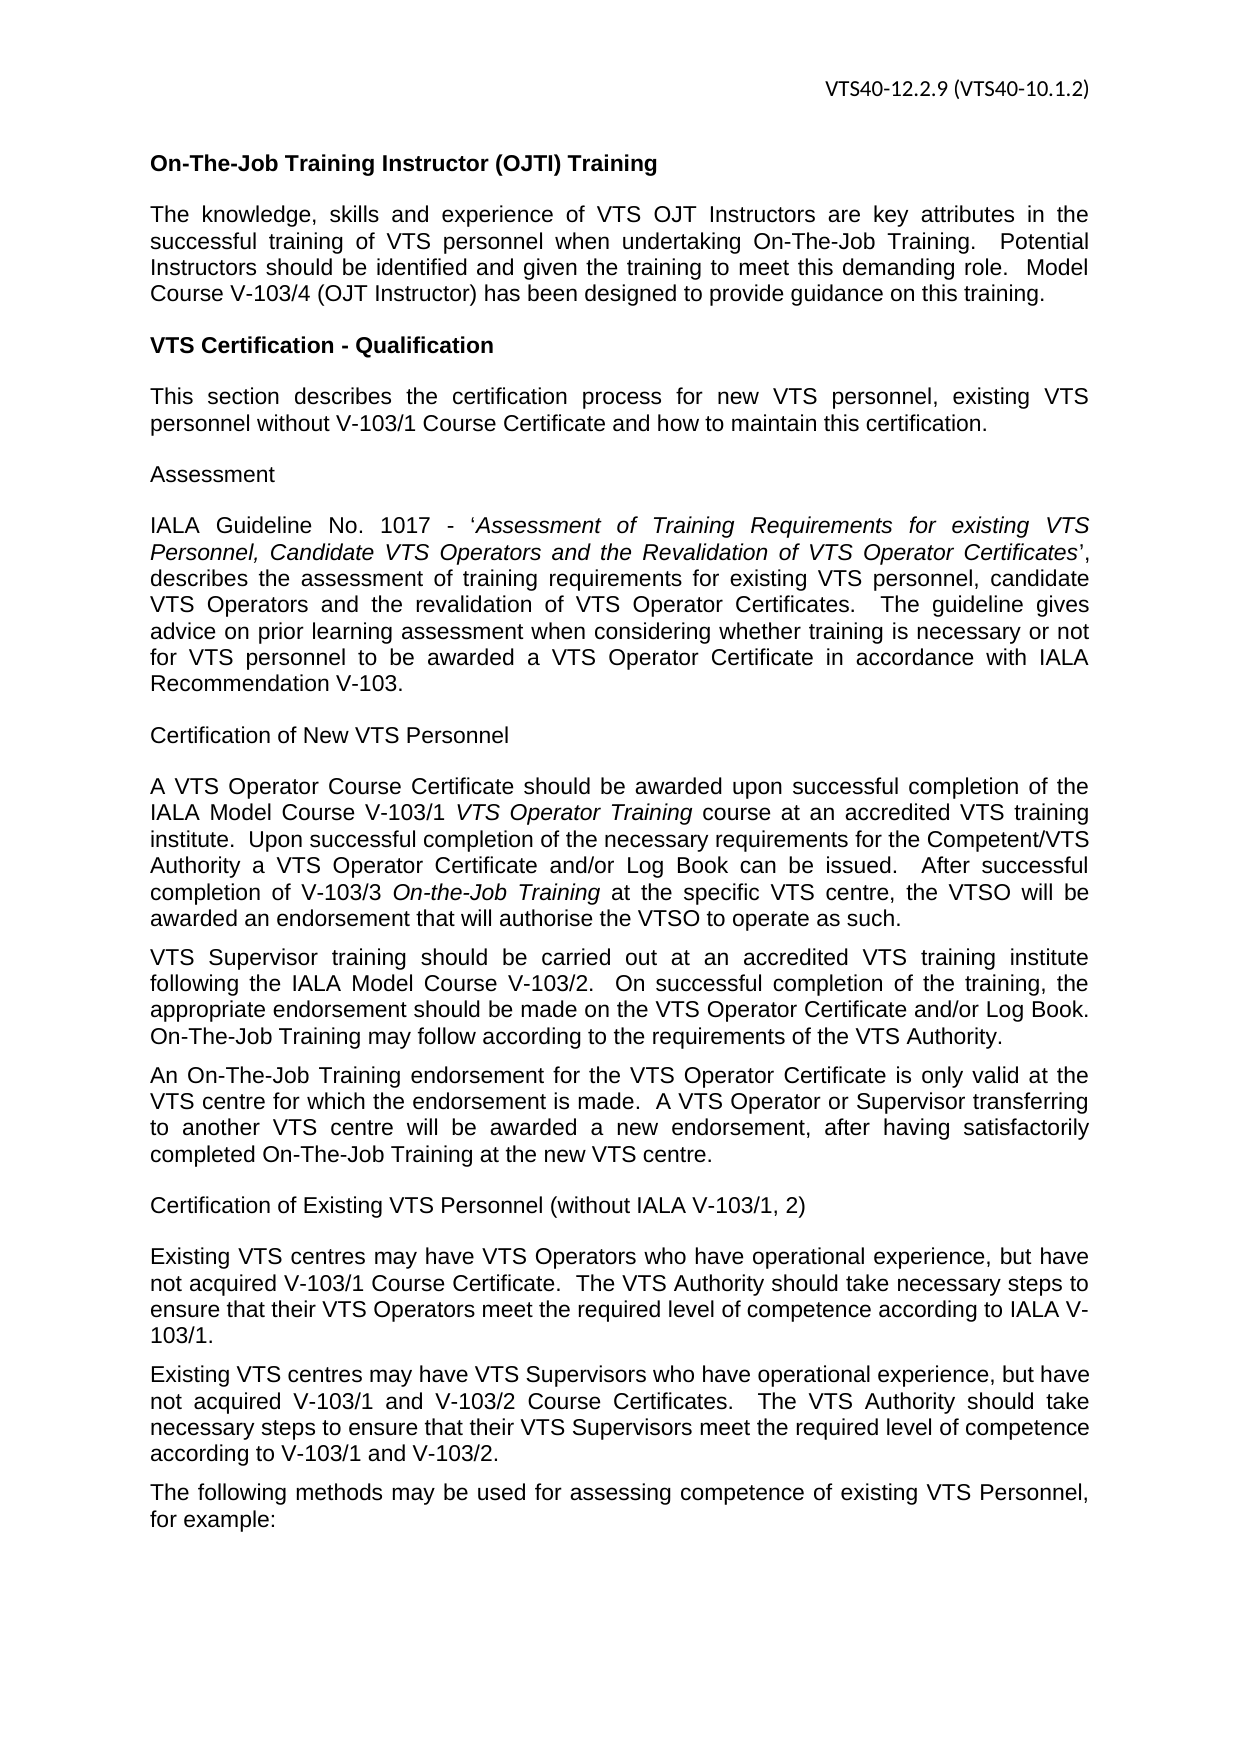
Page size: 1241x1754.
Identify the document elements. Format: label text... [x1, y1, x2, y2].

list Certification of Existing VTS Personnel (without IALA V-103/1, 2) [150, 1192, 1090, 1218]
text A VTS Operator Course Certificate should be awarded upon successful completion of the IALA Model Course V-103/1 VTS Operator Training course at an accredited VTS training institute. Upon successful completion of the necessary requirements for the Competent/VTS Authority a VTS Operator Certificate and/or Log Book can be issued. After successful completion of V-103/3 On-the-Job Training at the specific VTS centre, the VTSO will be awarded an endorsement that will authorise the VTSO to operate as such. [150, 773, 1090, 931]
text The knowledge, skills and experience of VTS OJT Instructors are key attributes in the successful training of VTS personnel when undertaking On-The-Job Training. Potential Instructors should be identified and given the training to meet this demanding role. Model Course V-103/4 (OJT Instructor) has been designed to provide guidance on this training. [150, 201, 1090, 307]
text Existing VTS centres may have VTS Operators who have operational experience, but have not acquired V-103/1 Course Certificate. The VTS Authority should take necessary steps to ensure that their VTS Operators meet the required level of competence according to IALA V-103/1. [150, 1243, 1090, 1349]
text IALA Guideline No. 1017 - ‘Assessment of Training Requirements for existing VTS Personnel, Candidate VTS Operators and the Revalidation of VTS Operator Certificates’, describes the assessment of training requirements for existing VTS personnel, candidate VTS Operators and the revalidation of VTS Operator Certificates. The guideline gives advice on prior learning assessment when considering whether training is necessary or not for VTS personnel to be awarded a VTS Operator Certificate in accordance with IALA Recommendation V-103. [150, 512, 1090, 697]
list Certification of New VTS Personnel [150, 722, 1090, 748]
text Existing VTS centres may have VTS Supervisors who have operational experience, but have not acquired V-103/1 and V-103/2 Course Certificates. The VTS Authority should take necessary steps to ensure that their VTS Supervisors meet the required level of competence according to V-103/1 and V-103/2. [150, 1361, 1090, 1467]
list On-The-Job Training Instructor (OJTI) Training [150, 150, 1090, 176]
text An On-The-Job Training endorsement for the VTS Operator Certificate is only valid at the VTS centre for which the endorsement is made. A VTS Operator or Supervisor transferring to another VTS centre will be awarded a new endorsement, after having satisfactorily completed On-The-Job Training at the new VTS centre. [150, 1062, 1090, 1167]
list Assessment [150, 461, 1090, 487]
text VTS Supervisor training should be carried out at an accredited VTS training institute following the IALA Model Course V-103/2. On successful completion of the training, the appropriate endorsement should be made on the VTS Operator Certificate and/or Log Book. On-The-Job Training may follow according to the requirements of the VTS Authority. [150, 944, 1090, 1049]
list VTS Certification - Qualification [150, 332, 1090, 358]
text This section describes the certification process for new VTS personnel, existing VTS personnel without V-103/1 Course Certificate and how to maintain this certification. [150, 383, 1090, 436]
text The following methods may be used for assessing competence of existing VTS Personnel, for example: [150, 1479, 1090, 1532]
